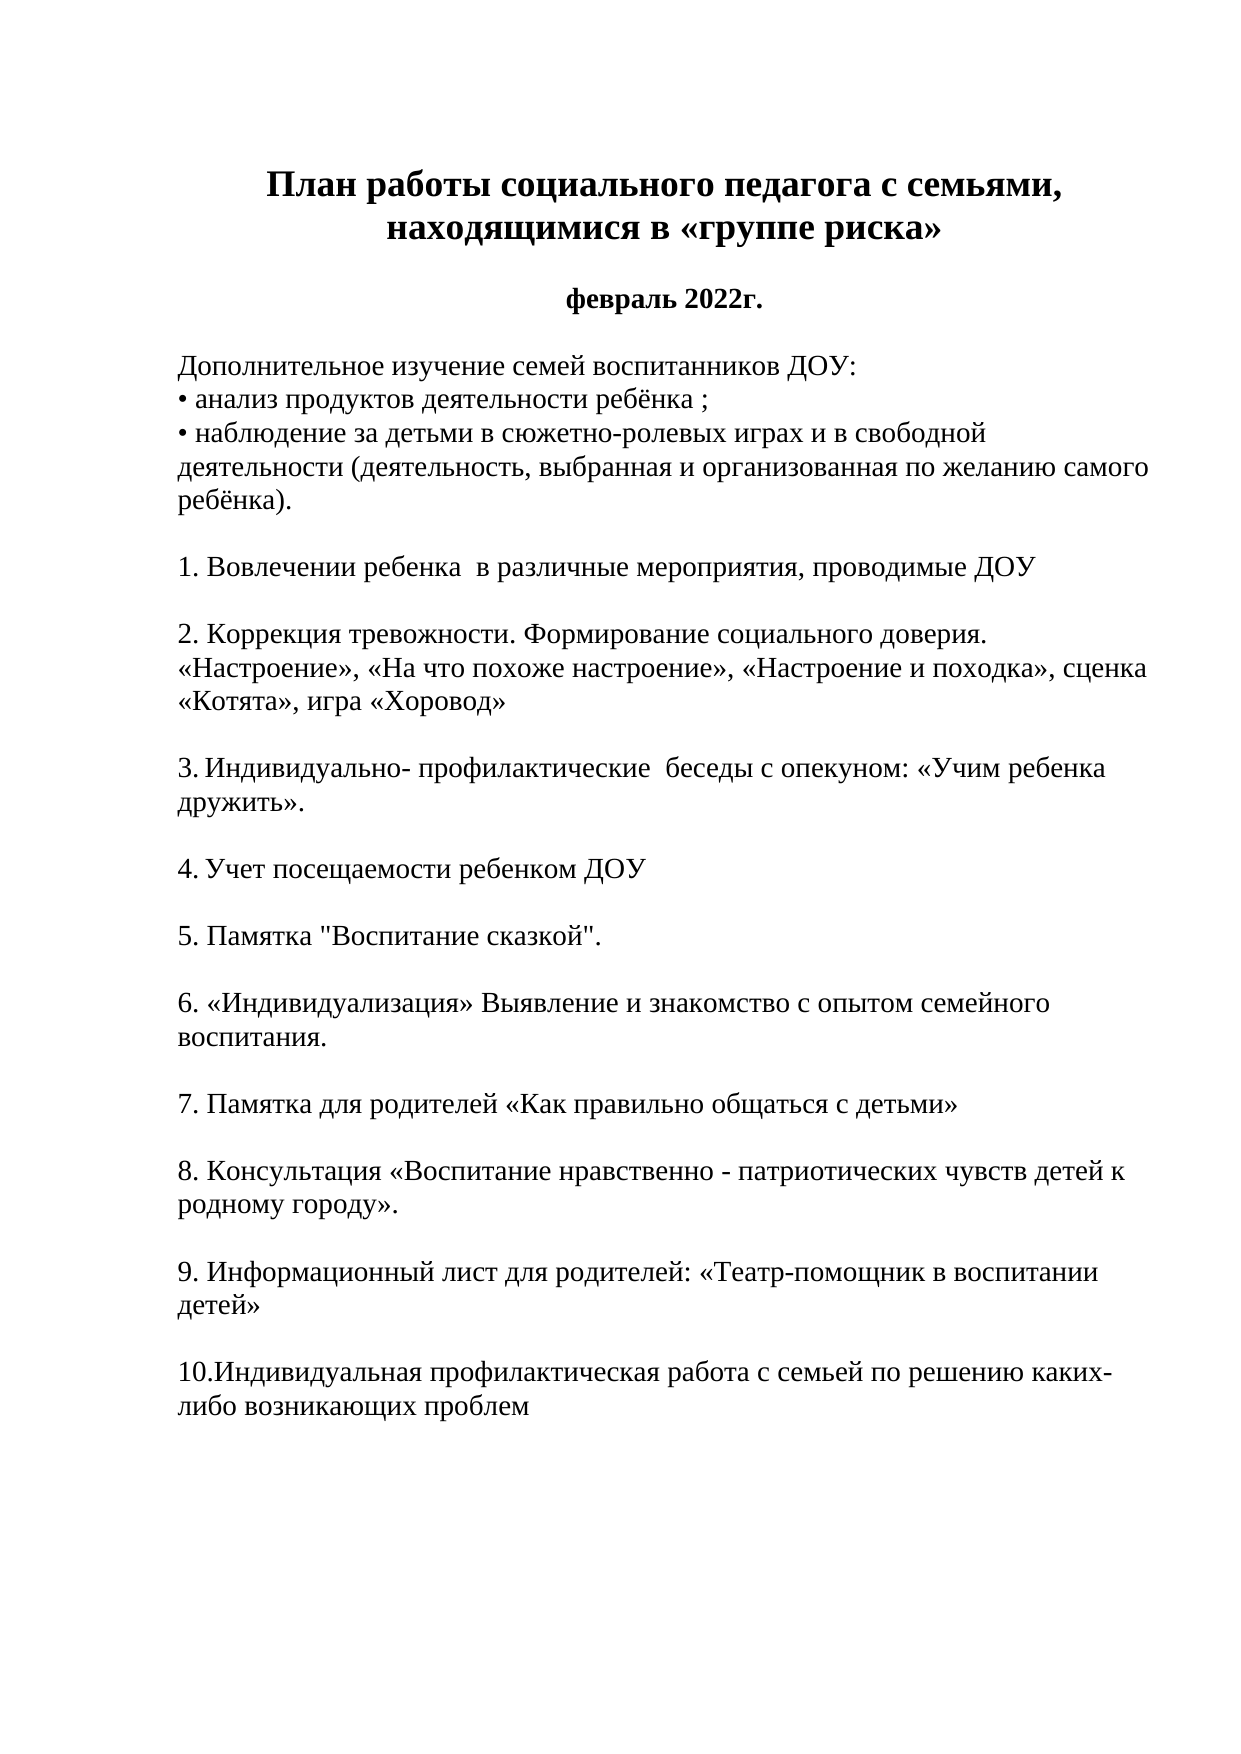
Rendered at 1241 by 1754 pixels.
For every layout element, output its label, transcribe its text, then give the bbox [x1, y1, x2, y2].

text 6. «Индивидуализация» Выявление и знакомство с опытом семейного воспитания. [177, 985, 1152, 1052]
text 5. Памятка "Воспитание сказкой". [177, 918, 1152, 952]
text 4. Учет посещаемости ребенком ДОУ [177, 851, 1152, 885]
text февраль 2022г. [177, 281, 1152, 314]
text • наблюдение за детьми в сюжетно-ролевых играх и в свободной деятельности (деятельность, выбранная и организованная по желанию самого ребёнка). [177, 415, 1152, 516]
text План работы социального педагога с семьями, находящимися в «группе риска» [177, 161, 1152, 247]
text Дополнительное изучение семей воспитанников ДОУ: [177, 348, 1152, 382]
text 7. Памятка для родителей «Как правильно общаться с детьми» [177, 1086, 1152, 1119]
text 10.Индивидуальная профилактическая работа с семьей по решению каких-либо возникающих проблем [177, 1354, 1152, 1421]
text 3. Индивидуально- профилактические беседы с опекуном: «Учим ребенка дружить». [177, 751, 1152, 818]
text 9. Информационный лист для родителей: «Театр-помощник в воспитании детей» [177, 1254, 1152, 1321]
text • анализ продуктов деятельности ребёнка ; [177, 382, 1152, 415]
text 1. Вовлечении ребенка в различные мероприятия, проводимые ДОУ [177, 549, 1152, 583]
text 8. Консультация «Воспитание нравственно - патриотических чувств детей к родному городу». [177, 1153, 1152, 1220]
text 2. Коррекция тревожности. Формирование социального доверия. «Настроение», «На что похоже настроение», «Настроение и походка», сценка «Котята», игра «Хоровод» [177, 616, 1152, 717]
